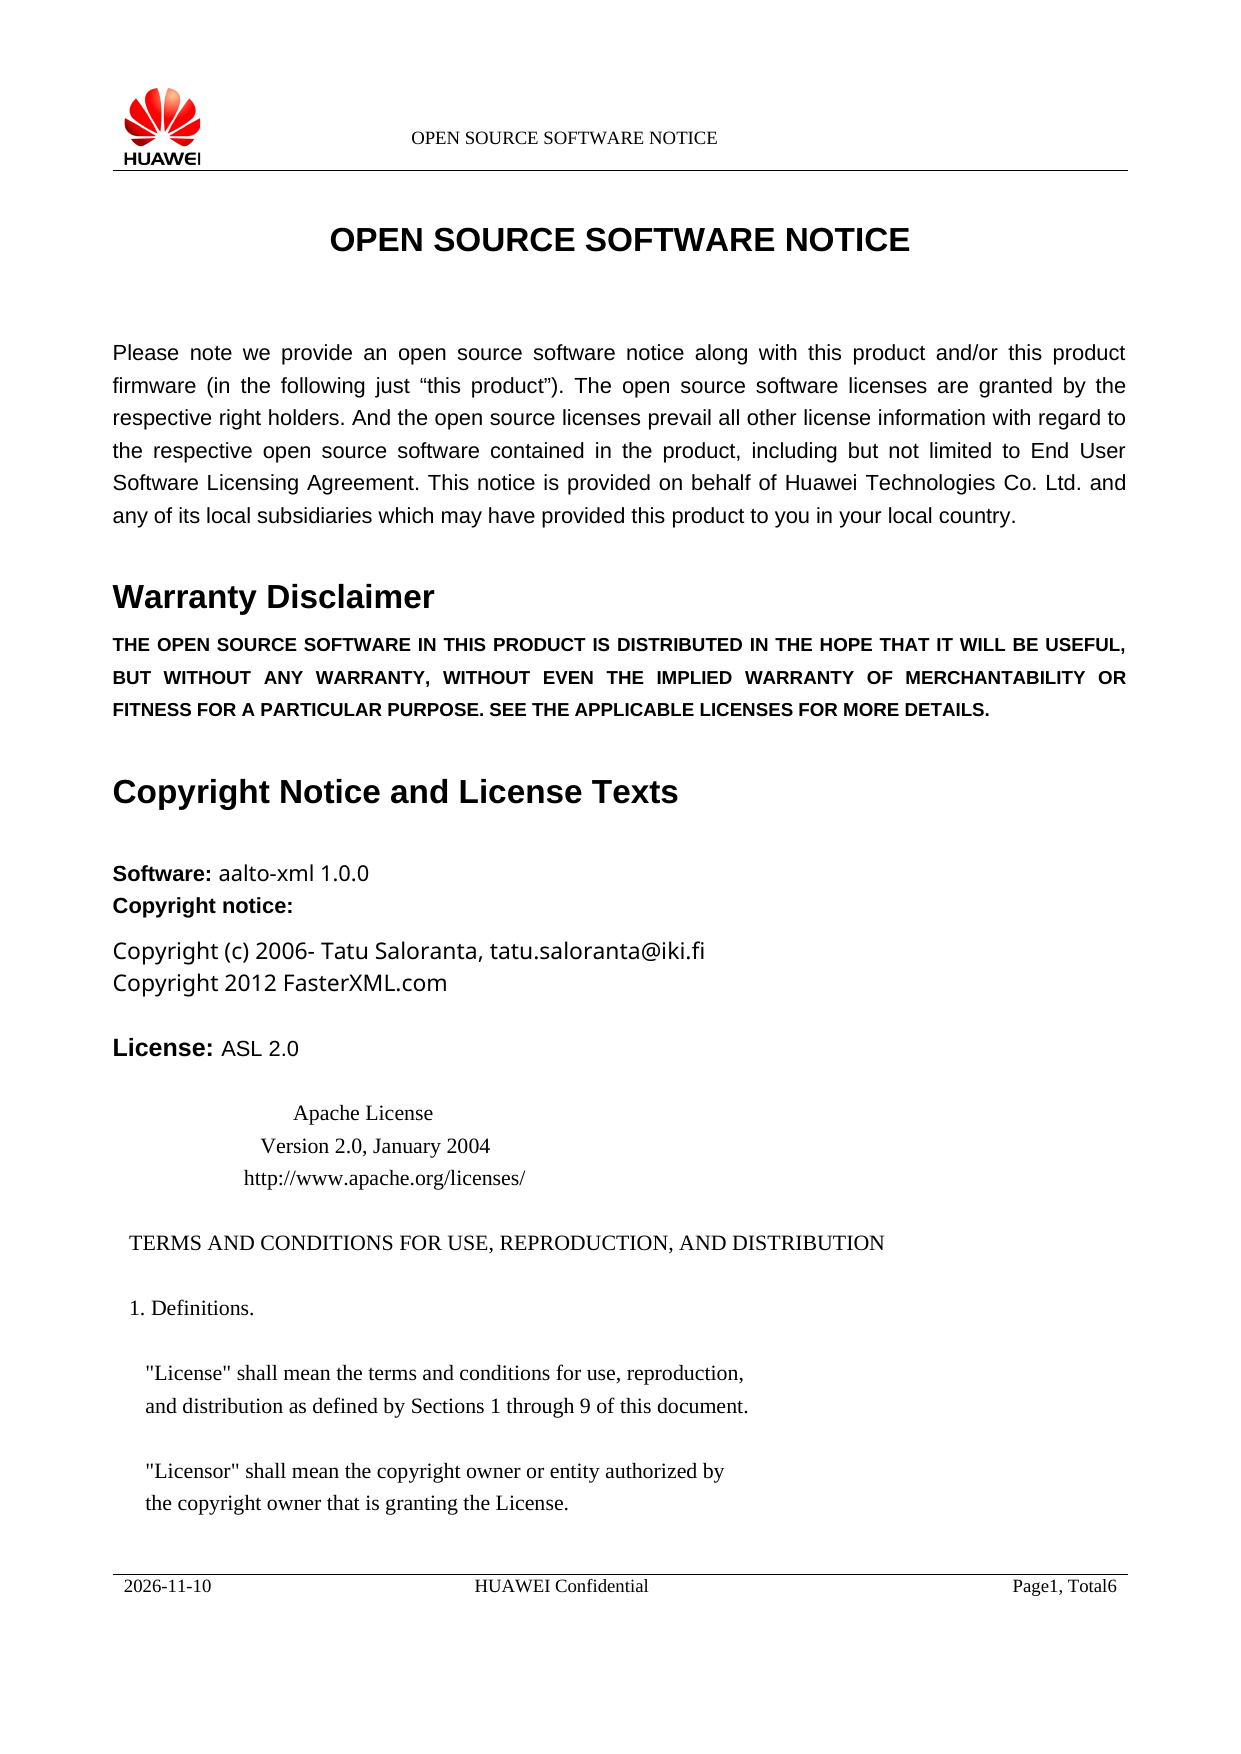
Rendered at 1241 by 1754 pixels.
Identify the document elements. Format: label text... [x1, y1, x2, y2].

text Please note we provide an open source software notice along with this product and/or this product firmware (in the following just “this product”). The open source software licenses are granted by the respective right holders. And the open source licenses prevail all other license information with regard to the respective open source software contained in the product, including but not limited to End User Software Licensing Agreement. This notice is provided on behalf of Huawei Technologies Co. Ltd. and any of its local subsidiaries which may have provided this product to you in your local country. [112, 336, 1128, 531]
title Software: aalto-xml 1.0.0 [112, 856, 1128, 889]
text Copyright (c) 2006- Tatu Saloranta, tatu.saloranta@iki.fi Copyright 2012 FasterXML.com [112, 934, 1128, 1031]
text Copyright notice: [112, 889, 1128, 921]
text Copyright Notice and License Texts [112, 759, 1128, 824]
text Warranty Disclaimer [112, 564, 1128, 629]
text The open source software in this product is distributed in the hope that it will be useful, but WITHOUT ANY WARRANTY, without even the implied warranty of MERCHANTABILITY or FITNESS FOR A PARTICULAR PURPOSE. See the applicable licenses for more details. [112, 629, 1128, 726]
text License: ASL 2.0 [112, 1031, 1128, 1064]
picture [124, 88, 201, 165]
text OPEN SOURCE SOFTWARE NOTICE [112, 206, 1128, 271]
